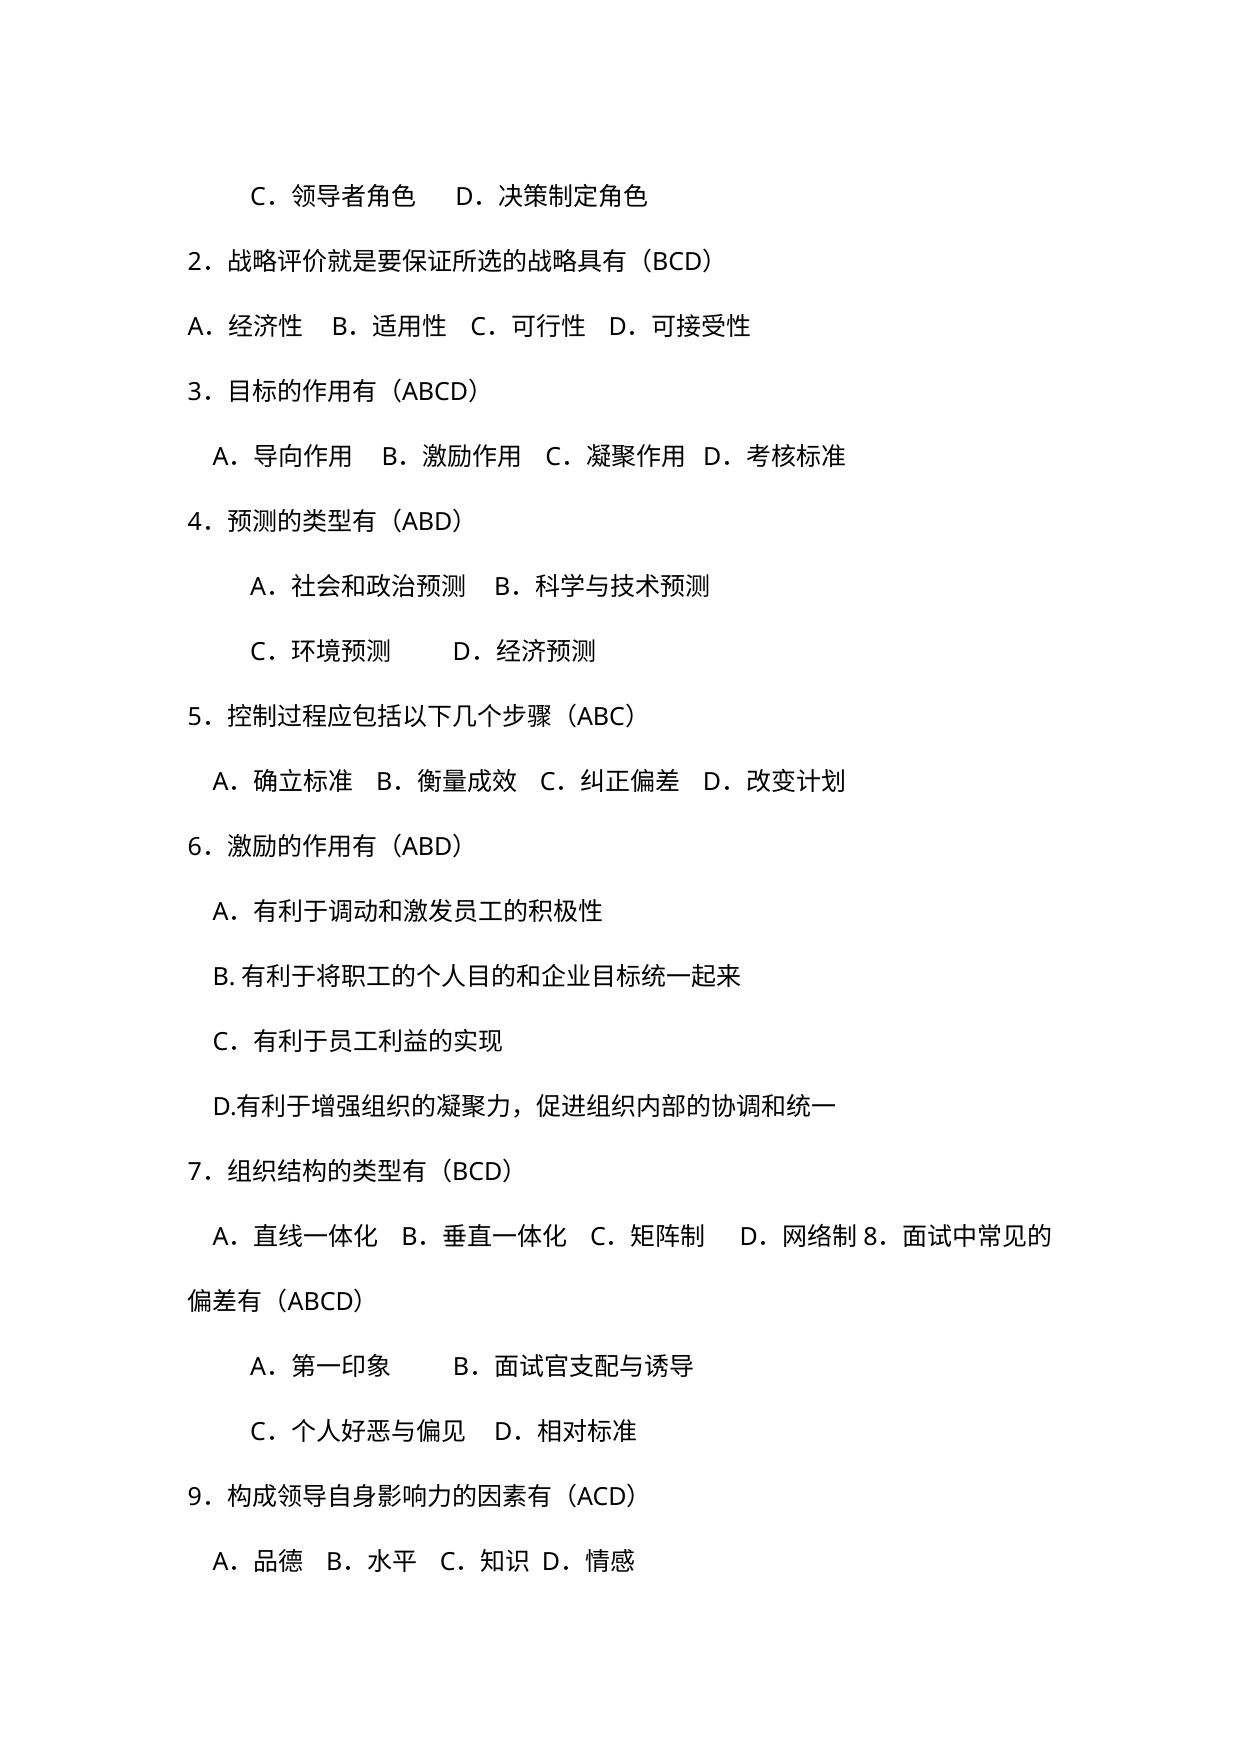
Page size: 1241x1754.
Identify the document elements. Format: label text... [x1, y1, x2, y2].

text A．直线一体化 B．垂直一体化 C．矩阵制 D．网络制 8．面试中常见的偏差有（ABCD） [187, 1202, 1053, 1332]
text B. 有利于将职工的个人目的和企业目标统一起来 [187, 942, 1053, 1007]
text 3．目标的作用有（ABCD） [187, 357, 1053, 422]
text A．第一印象 B．面试官支配与诱导 [187, 1332, 1053, 1397]
text D.有利于增强组织的凝聚力，促进组织内部的协调和统一 [187, 1072, 1053, 1137]
text C．个人好恶与偏见 D．相对标准 [187, 1397, 1053, 1462]
text 5．控制过程应包括以下几个步骤（ABC） [187, 682, 1053, 747]
text C．领导者角色 D．决策制定角色 [187, 162, 1053, 227]
text A．社会和政治预测 B．科学与技术预测 [187, 552, 1053, 617]
text A．经济性 B．适用性 C．可行性 D．可接受性 [187, 292, 1053, 357]
text C．环境预测 D．经济预测 [187, 617, 1053, 682]
text A．有利于调动和激发员工的积极性 [187, 877, 1053, 942]
text 2．战略评价就是要保证所选的战略具有（BCD） [187, 227, 1053, 292]
text 7．组织结构的类型有（BCD） [187, 1137, 1053, 1202]
text A．品德 B．水平 C．知识 D．情感 [187, 1527, 1053, 1592]
text 9．构成领导自身影响力的因素有（ACD） [187, 1462, 1053, 1527]
text 4．预测的类型有（ABD） [187, 487, 1053, 552]
text A．确立标准 B．衡量成效 C．纠正偏差 D．改变计划 [187, 747, 1053, 812]
text C．有利于员工利益的实现 [187, 1007, 1053, 1072]
text 6．激励的作用有（ABD） [187, 812, 1053, 877]
text A．导向作用 B．激励作用 C．凝聚作用 D．考核标准 [187, 422, 1053, 487]
